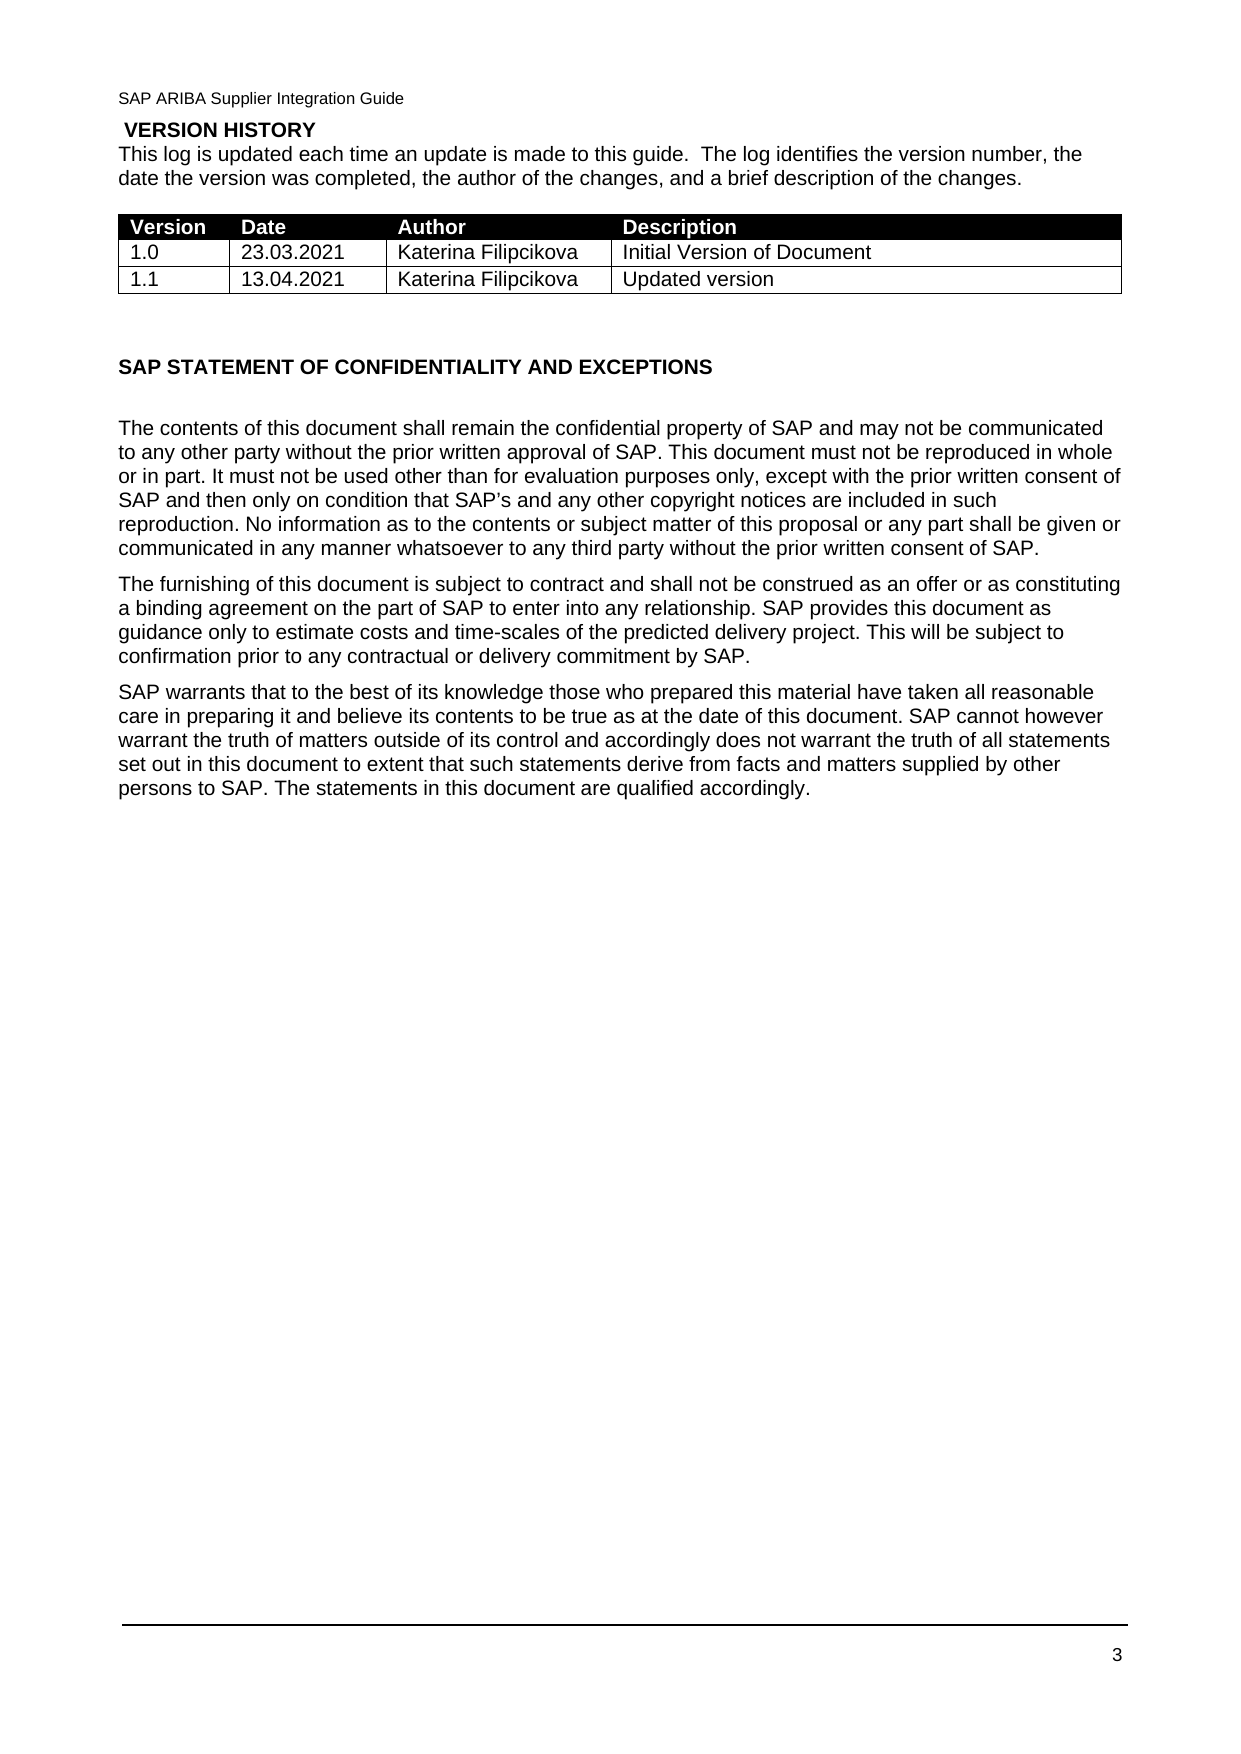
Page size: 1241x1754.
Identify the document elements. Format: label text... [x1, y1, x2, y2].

text SAP warrants that to the best of its knowledge those who prepared this material have taken all reasonable care in preparing it and believe its contents to be true as at the date of this document. SAP cannot however warrant the truth of matters outside of its control and accordingly does not warrant the truth of all statements set out in this document to extent that such statements derive from facts and matters supplied by other persons to SAP. The statements in this document are qualified accordingly. [118, 680, 1122, 800]
table_cell 23.03.2021 [230, 240, 386, 266]
table_cell Initial Version of Document [612, 240, 1121, 266]
table_cell 1.1 [119, 267, 229, 293]
table_cell Updated version [612, 267, 1121, 293]
text The furnishing of this document is subject to contract and shall not be construed as an offer or as constituting a binding agreement on the part of SAP to enter into any relationship. SAP provides this document as guidance only to estimate costs and time-scales of the predicted delivery project. This will be subject to confirmation prior to any contractual or delivery commitment by SAP. [118, 572, 1122, 668]
table_cell 13.04.2021 [230, 267, 386, 293]
table_cell 1.0 [119, 240, 229, 266]
subtitle Version History [118, 118, 1122, 142]
table_header Date [230, 215, 386, 239]
table_cell Katerina Filipcikova [387, 267, 611, 293]
subtitle SAP STATEMENT OF CONFIDENTIALITY AND EXCEPTIONS [118, 355, 1122, 379]
text The contents of this document shall remain the confidential property of SAP and may not be communicated to any other party without the prior written approval of SAP. This document must not be reproduced in whole or in part. It must not be used other than for evaluation purposes only, except with the prior written consent of SAP and then only on condition that SAP’s and any other copyright notices are included in such reproduction. No information as to the contents or subject matter of this proposal or any part shall be given or communicated in any manner whatsoever to any third party without the prior written consent of SAP. [118, 416, 1122, 559]
table_header Description [612, 215, 1121, 239]
text This log is updated each time an update is made to this guide. The log identifies the version number, the date the version was completed, the author of the changes, and a brief description of the changes. [118, 142, 1122, 190]
table_header Author [387, 215, 611, 239]
table_cell Katerina Filipcikova [387, 240, 611, 266]
table_header Version [119, 215, 229, 239]
